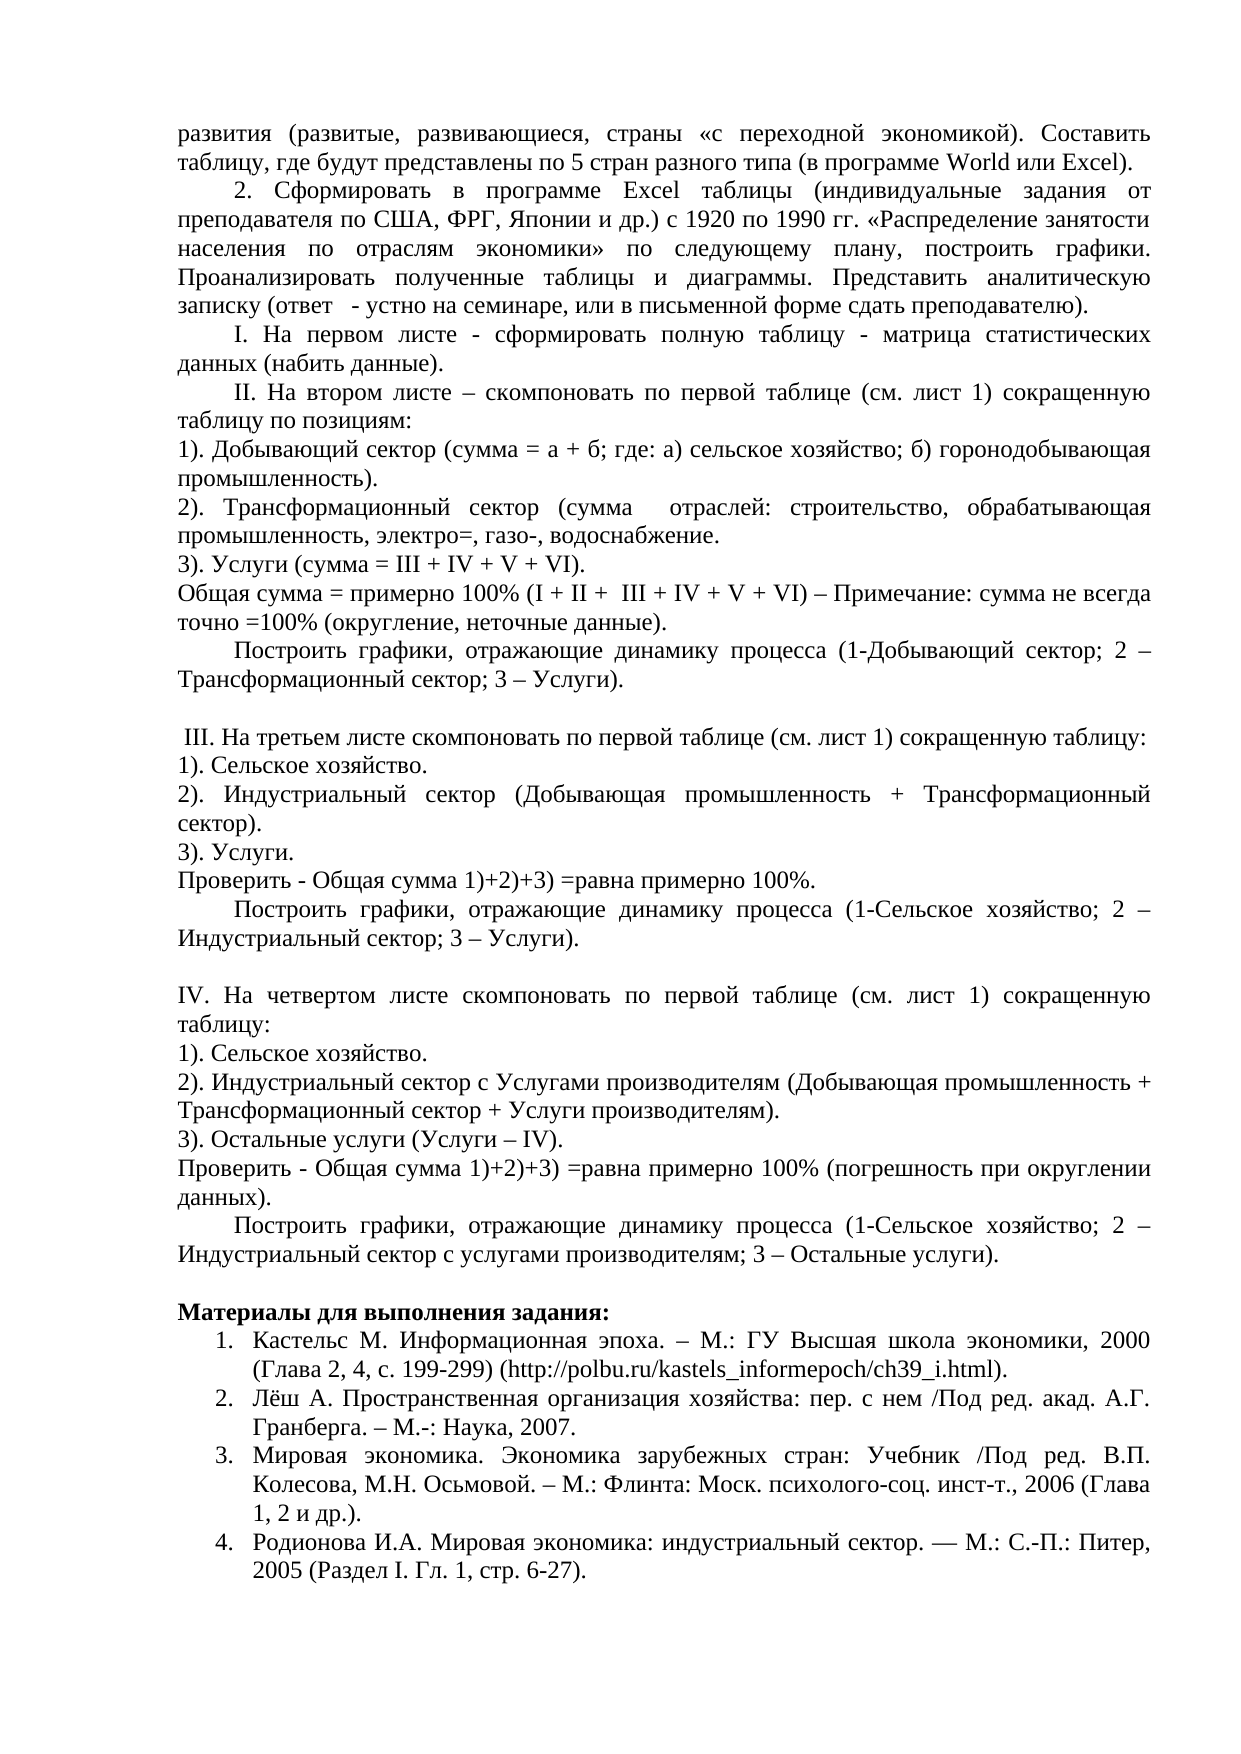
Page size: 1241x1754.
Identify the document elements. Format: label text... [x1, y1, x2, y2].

text 2). Индустриальный сектор с Услугами производителям (Добывающая промышленность + Трансформационный сектор + Услуги производителям). [177, 1067, 1152, 1124]
text Построить графики, отражающие динамику процесса (1-Сельское хозяйство; 2 – Индустриальный сектор с услугами производителям; 3 – Остальные услуги). [177, 1211, 1152, 1268]
text Материалы для выполнения задания: [177, 1297, 1152, 1326]
list Кастельс М. Информационная эпоха. – М.: ГУ Высшая школа экономики, 2000 (Глава 2, 4, с. 199-299) (http://polbu.ru/kastels_informepoch/ch39_i.html). [215, 1326, 1152, 1383]
text IV. На четвертом листе скомпоновать по первой таблице (см. лист 1) сокращенную таблицу: [177, 981, 1152, 1038]
text 3). Остальные услуги (Услуги – IV). [177, 1124, 1152, 1153]
text 2). Трансформационный сектор (сумма отраслей: строительство, обрабатывающая промышленность, электро=, газо-, водоснабжение. [177, 492, 1152, 549]
text III. На третьем листе скомпоновать по первой таблице (см. лист 1) сокращенную таблицу: [177, 722, 1152, 751]
text 2). Индустриальный сектор (Добывающая промышленность + Трансформационный сектор). [177, 779, 1152, 837]
text I. На первом листе - сформировать полную таблицу - матрица статистических данных (набить данные). [177, 319, 1152, 377]
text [177, 118, 1152, 176]
text Общая сумма = примерно 100% (I + II + III + IV + V + VI) – Примечание: сумма не всегда точно =100% (округление, неточные данные). [177, 578, 1152, 636]
text II. На втором листе – скомпоновать по первой таблице (см. лист 1) сокращенную таблицу по позициям: [177, 377, 1152, 434]
list Лёш А. Пространственная организация хозяйства: пер. с нем /Под ред. акад. А.Г. Гранберга. – М.-: Наука, 2007. [215, 1383, 1152, 1441]
text Проверить - Общая сумма 1)+2)+3) =равна примерно 100%. [177, 866, 1152, 894]
text Построить графики, отражающие динамику процесса (1-Добывающий сектор; 2 – Трансформационный сектор; 3 – Услуги). [177, 636, 1152, 693]
text 3). Услуги (сумма = III + IV + V + VI). [177, 549, 1152, 578]
text 1). Добывающий сектор (сумма = а + б; где: а) сельское хозяйство; б) горонодобывающая промышленность). [177, 434, 1152, 492]
text 3). Услуги. [177, 837, 1152, 866]
list Мировая экономика. Экономика зарубежных стран: Учебник /Под ред. В.П. Колесова, М.Н. Осьмовой. – М.: Флинта: Моск. психолого-соц. инст-т., 2006 (Глава 1, 2 и др.). [215, 1441, 1152, 1527]
text Построить графики, отражающие динамику процесса (1-Сельское хозяйство; 2 – Индустриальный сектор; 3 – Услуги). [177, 894, 1152, 952]
list Родионова И.А. Мировая экономика: индустриальный сектор. — М.: С.-П.: Питер, 2005 (Раздел I. Гл. 1, стр. 6-27). [215, 1527, 1152, 1584]
text 1). Сельское хозяйство. [177, 1038, 1152, 1067]
text 2. Сформировать в программе Excel таблицы (индивидуальные задания от преподавателя по США, ФРГ, Японии и др.) с 1920 по 1990 гг. «Распределение занятости населения по отраслям экономики» по следующему плану, построить графики. Проанализировать полученные таблицы и диаграммы. Представить аналитическую записку (ответ - устно на семинаре, или в письменной форме сдать преподавателю). [177, 176, 1152, 319]
text 1). Сельское хозяйство. [177, 751, 1152, 779]
text Проверить - Общая сумма 1)+2)+3) =равна примерно 100% (погрешность при округлении данных). [177, 1153, 1152, 1211]
